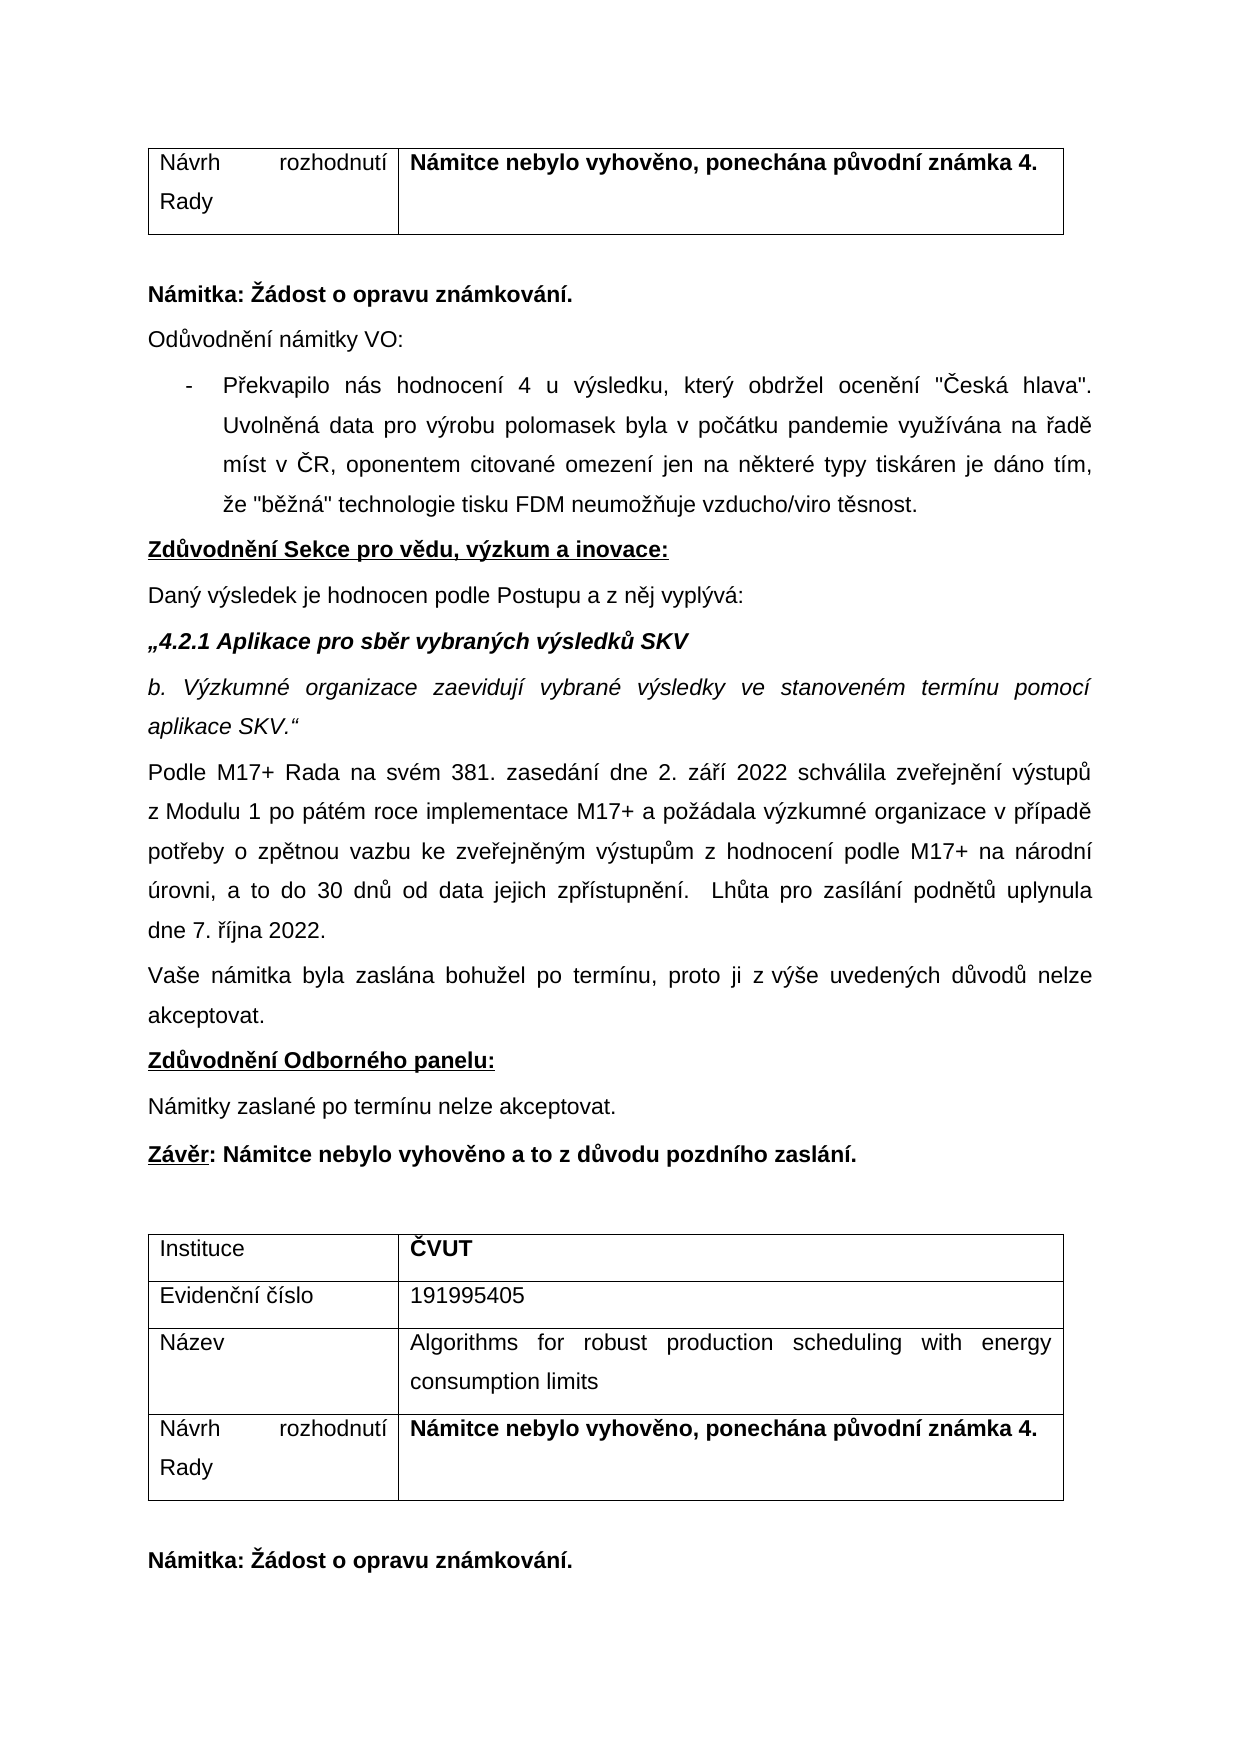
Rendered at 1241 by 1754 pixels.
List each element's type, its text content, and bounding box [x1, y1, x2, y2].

text Námitka: Žádost o opravu známkování. [148, 1547, 1093, 1573]
text Zdůvodnění Sekce pro vědu, výzkum a inovace: [148, 536, 1093, 563]
table_cell Námitce nebylo vyhověno, ponechána původní známka 4. [399, 1415, 1063, 1500]
text Námitka: Žádost o opravu známkování. [148, 281, 1093, 307]
table_header ČVUT [399, 1235, 1063, 1281]
text Zdůvodnění Odborného panelu: [148, 1047, 1093, 1074]
text Námitky zaslané po termínu nelze akceptovat. [148, 1093, 1093, 1119]
table_cell 191995405 [399, 1282, 1063, 1327]
text „4.2.1 Aplikace pro sběr vybraných výsledků SKV [148, 628, 1093, 654]
text Závěr: Námitce nebylo vyhověno a to z důvodu pozdního zaslání. [139, 1139, 1101, 1169]
table_cell Evidenční číslo [149, 1282, 398, 1327]
list Překvapilo nás hodnocení 4 u výsledku, který obdržel ocenění "Česká hlava". Uvolněná data pro výrobu polomasek byla v počátku pandemie využívána na řadě míst v ČR, oponentem citované omezení jen na některé typy tiskáren je dáno tím, že "běžná" technologie tisku FDM neumožňuje vzducho/viro těsnost. [185, 372, 1093, 517]
text Odůvodnění námitky VO: [148, 326, 1093, 353]
text Daný výsledek je hodnocen podle Postupu a z něj vyplývá: [148, 582, 1093, 608]
text Vaše námitka byla zaslána bohužel po termínu, proto ji z výše uvedených důvodů nelze akceptovat. [148, 962, 1093, 1028]
table_cell Návrh rozhodnutí Rady [149, 149, 398, 234]
text Podle M17+ Rada na svém 381. zasedání dne 2. září 2022 schválila zveřejnění výstupů z Modulu 1 po pátém roce implementace M17+ a požádala výzkumné organizace v případě potřeby o zpětnou vazbu ke zveřejněným výstupům z hodnocení podle M17+ na národní úrovni, a to do 30 dnů od data jejich zpřístupnění. Lhůta pro zasílání podnětů uplynula dne 7. října 2022. [148, 759, 1093, 943]
text b. Výzkumné organizace zaevidují vybrané výsledky ve stanoveném termínu pomocí aplikace SKV.“ [148, 673, 1093, 739]
table_cell Název [149, 1329, 398, 1414]
table_header Instituce [149, 1235, 398, 1281]
table_cell Algorithms for robust production scheduling with energy consumption limits [399, 1329, 1063, 1414]
table_cell Námitce nebylo vyhověno, ponechána původní známka 4. [399, 149, 1063, 234]
table_cell Návrh rozhodnutí Rady [149, 1415, 398, 1500]
